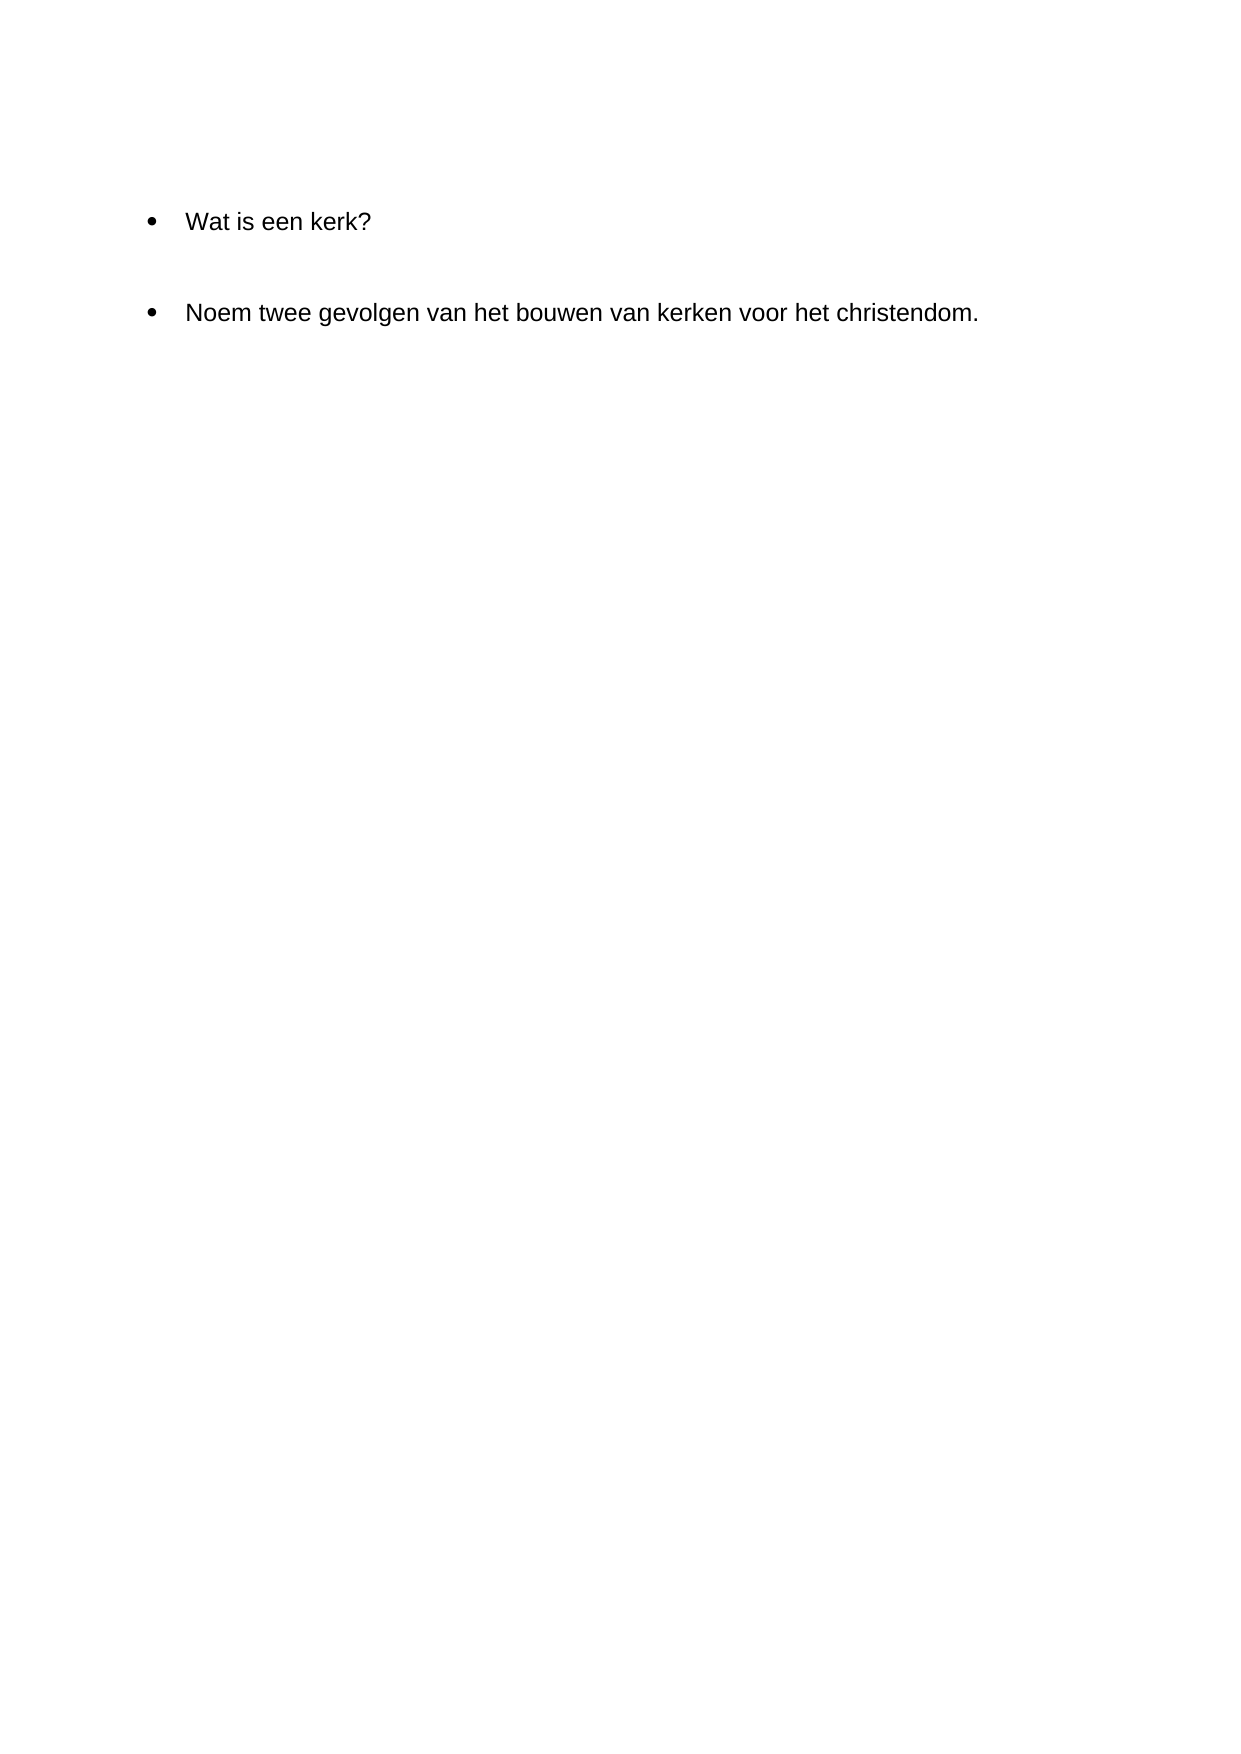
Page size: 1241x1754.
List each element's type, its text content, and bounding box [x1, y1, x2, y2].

list Wat is een kerk? [148, 207, 1093, 236]
list Noem twee gevolgen van het bouwen van kerken voor het christendom. [148, 298, 1093, 327]
